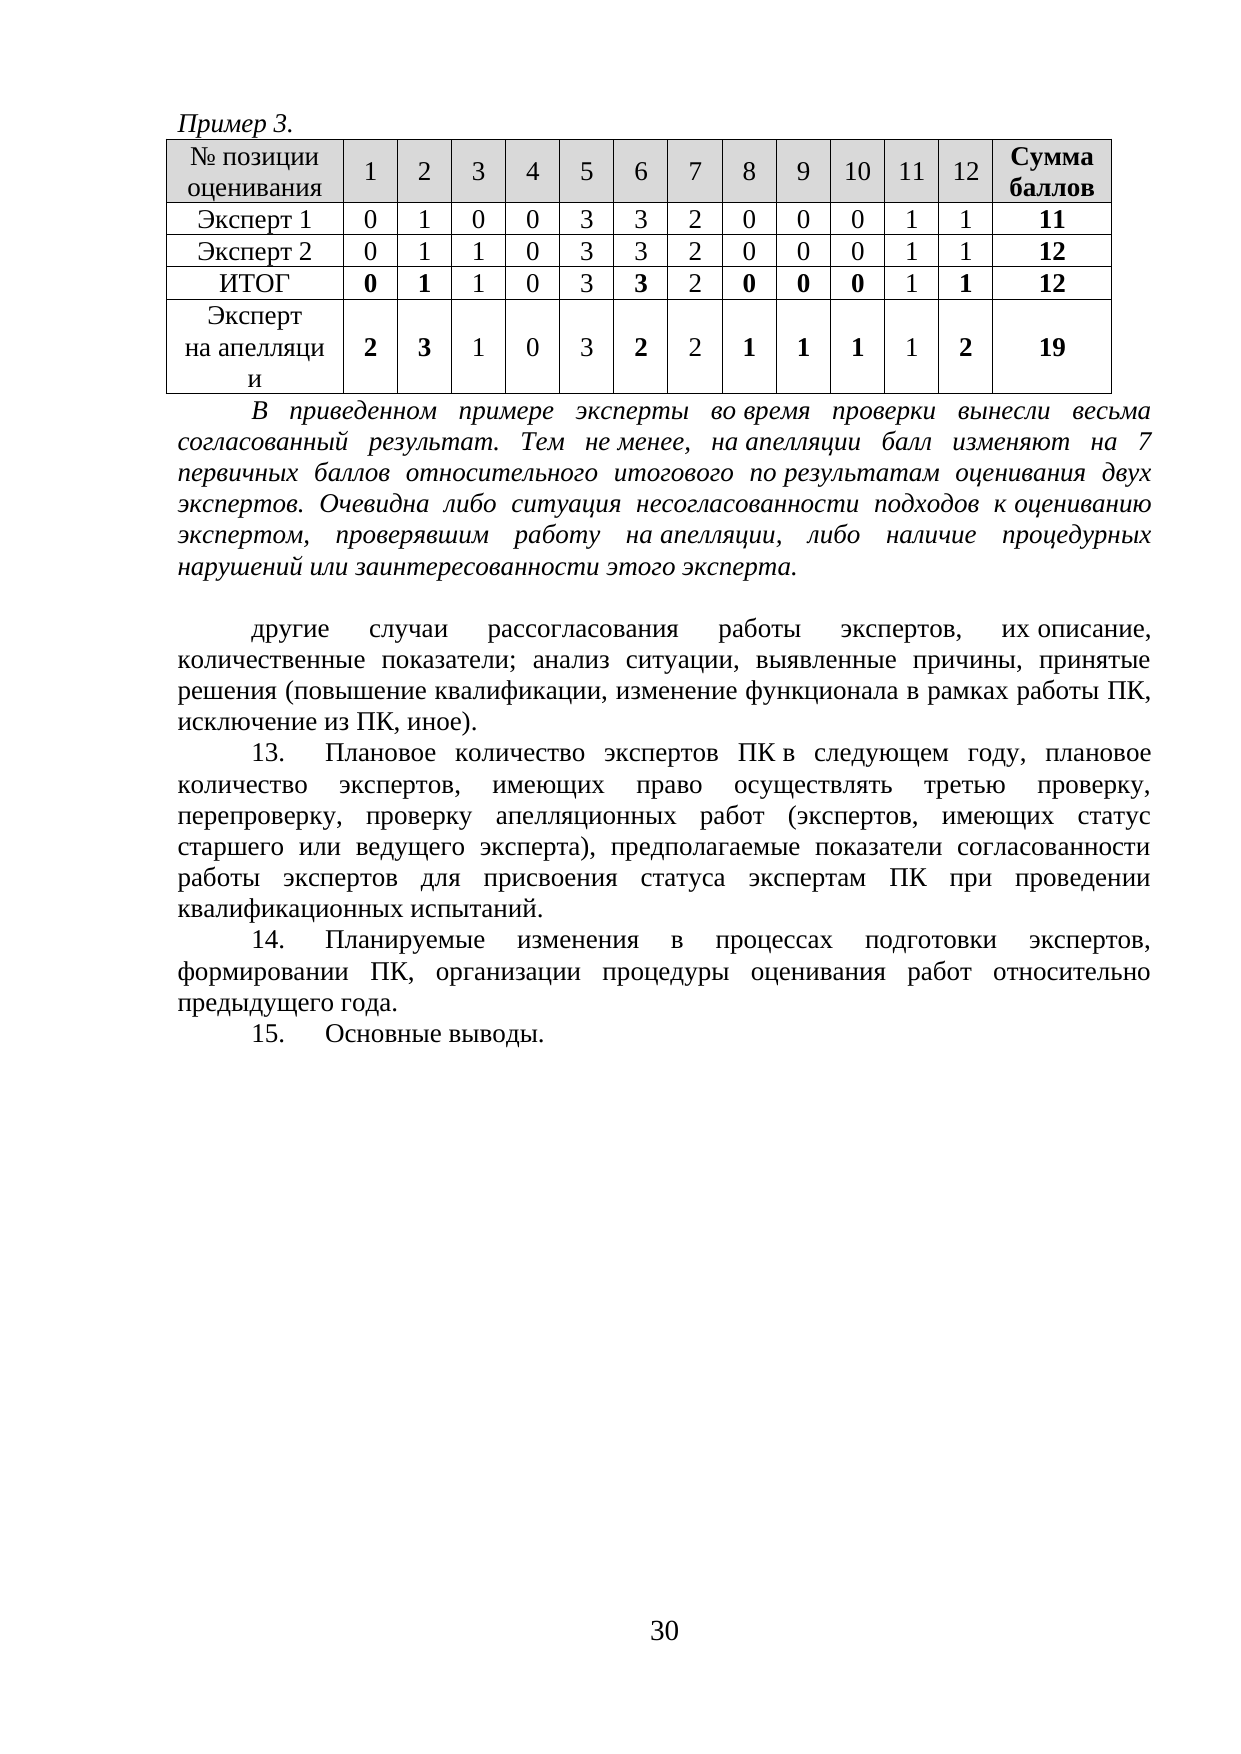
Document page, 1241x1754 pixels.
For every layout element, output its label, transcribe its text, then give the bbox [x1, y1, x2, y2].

table_cell 0 [452, 203, 505, 234]
table_cell 0 [506, 235, 559, 266]
table_cell 12 [993, 235, 1111, 266]
table_cell 1 [777, 300, 830, 393]
table_cell 0 [777, 235, 830, 266]
table_cell 0 [506, 203, 559, 234]
table_cell 1 [831, 300, 884, 393]
table_header 12 [939, 140, 992, 202]
table_cell 1 [939, 267, 992, 298]
table_cell 12 [993, 267, 1111, 298]
table_cell 1 [398, 203, 451, 234]
table_cell 2 [668, 203, 722, 234]
text другие случаи рассогласования работы экспертов, их описание, количественные показатели; анализ ситуации, выявленные причины, принятые решения (повышение квалификации, изменение функционала в рамках работы ПК, исключение из ПК, иное). [177, 612, 1152, 737]
table_cell 3 [614, 235, 667, 266]
text Пример 3. [177, 107, 1152, 138]
table_header 7 [668, 140, 722, 202]
table_cell 3 [398, 300, 451, 393]
table_cell 0 [831, 235, 884, 266]
table_header Сумма баллов [993, 140, 1111, 202]
table_header 1 [344, 140, 397, 202]
table_cell 1 [885, 203, 938, 234]
table_cell 0 [344, 267, 397, 298]
table_cell ИТОГ [167, 267, 343, 298]
table_cell 1 [398, 235, 451, 266]
table_cell 0 [506, 300, 559, 393]
table_cell 3 [560, 300, 613, 393]
table_cell 19 [993, 300, 1111, 393]
table_header № позиции оценивания [167, 140, 343, 202]
table_cell Эксперт на апелляции [167, 300, 343, 393]
table_cell 3 [614, 203, 667, 234]
table_cell 3 [560, 235, 613, 266]
table_header 11 [885, 140, 938, 202]
table_cell 1 [885, 300, 938, 393]
table_cell Эксперт 2 [167, 235, 343, 266]
table_header 8 [723, 140, 776, 202]
table_cell 1 [452, 267, 505, 298]
table_cell 0 [831, 203, 884, 234]
table_header 6 [614, 140, 667, 202]
table_cell 0 [344, 235, 397, 266]
table_cell 2 [939, 300, 992, 393]
table_header 2 [398, 140, 451, 202]
list Плановое количество экспертов ПК в следующем году, плановое количество экспертов, имеющих право осуществлять третью проверку, перепроверку, проверку апелляционных работ (экспертов, имеющих статус старшего или ведущего эксперта), предполагаемые показатели согласованности работы экспертов для присвоения статуса экспертам ПК при проведении квалификационных испытаний. [177, 737, 1152, 923]
table_cell 3 [560, 267, 613, 298]
list Планируемые изменения в процессах подготовки экспертов, формировании ПК, организации процедуры оценивания работ относительно предыдущего года. [177, 923, 1152, 1017]
table_cell 1 [885, 267, 938, 298]
table_cell 0 [777, 267, 830, 298]
table_cell 2 [344, 300, 397, 393]
table_cell 2 [668, 300, 722, 393]
table_header 4 [506, 140, 559, 202]
table_header 9 [777, 140, 830, 202]
table_header 5 [560, 140, 613, 202]
table_header 10 [831, 140, 884, 202]
table_cell 0 [506, 267, 559, 298]
table_cell 0 [723, 267, 776, 298]
table_cell 0 [723, 235, 776, 266]
table_cell Эксперт 1 [167, 203, 343, 234]
table_cell 2 [668, 267, 722, 298]
table_cell 11 [993, 203, 1111, 234]
table_cell 2 [614, 300, 667, 393]
table_cell 3 [614, 267, 667, 298]
list Основные выводы. [177, 1017, 1152, 1048]
table_cell 0 [344, 203, 397, 234]
table_cell 1 [398, 267, 451, 298]
text В приведенном примере эксперты во время проверки вынесли весьма согласованный результат. Тем не менее, на апелляции балл изменяют на 7 первичных баллов относительного итогового по результатам оценивания двух экспертов. Очевидна либо ситуация несогласованности подходов к оцениванию экспертом, проверявшим работу на апелляции, либо наличие процедурных нарушений или заинтересованности этого эксперта. [177, 394, 1152, 581]
table_cell 1 [723, 300, 776, 393]
table_cell 0 [777, 203, 830, 234]
table_cell 1 [939, 235, 992, 266]
table_cell 1 [452, 300, 505, 393]
table_cell 1 [939, 203, 992, 234]
table_cell 1 [885, 235, 938, 266]
table_cell 2 [668, 235, 722, 266]
table_cell 0 [831, 267, 884, 298]
table_cell 3 [560, 203, 613, 234]
table_cell 1 [452, 235, 505, 266]
table_cell 0 [723, 203, 776, 234]
table_header 3 [452, 140, 505, 202]
